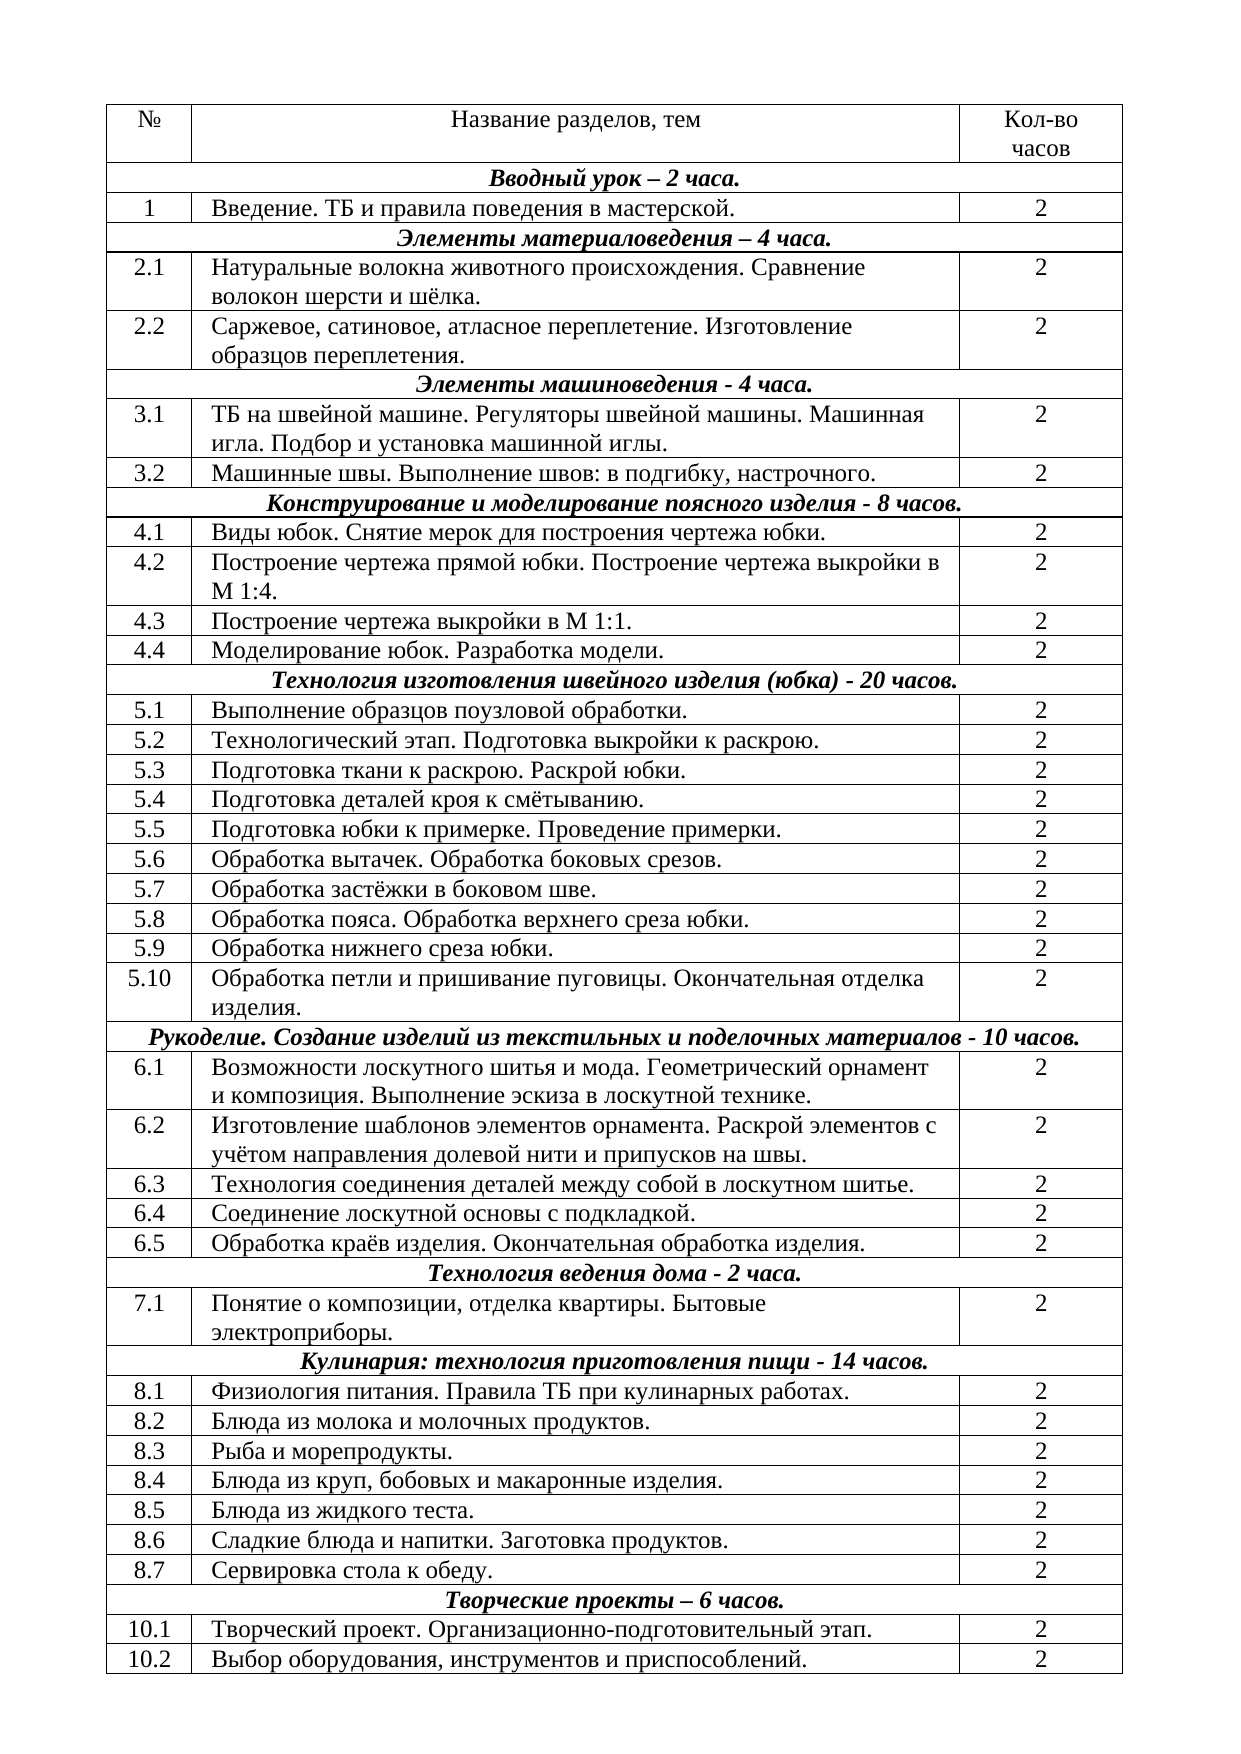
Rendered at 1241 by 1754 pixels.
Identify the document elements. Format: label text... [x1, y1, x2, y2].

table_cell 8.7 [107, 1555, 191, 1584]
table_cell Конструирование и моделирование поясного изделия - 8 часов. [107, 488, 1122, 516]
table_cell ТБ на швейной машине. Регуляторы швейной машины. Машинная игла. Подбор и установка машинной иглы. [192, 399, 959, 457]
table_cell 5.1 [107, 695, 191, 724]
table_cell Элементы машиноведения - 4 часа. [107, 370, 1122, 398]
table_cell 8.6 [107, 1525, 191, 1554]
table_cell Построение чертежа выкройки в М 1:1. [192, 606, 959, 634]
table_cell 2 [960, 1052, 1122, 1109]
table_cell 4.3 [107, 606, 191, 634]
table_cell 8.2 [107, 1406, 191, 1435]
table_cell 2 [960, 518, 1122, 546]
table_cell 2 [960, 1466, 1122, 1494]
table_cell Моделирование юбок. Разработка модели. [192, 636, 959, 664]
table_cell Технологический этап. Подготовка выкройки к раскрою. [192, 725, 959, 754]
table_cell Сервировка стола к обеду. [192, 1555, 959, 1584]
table_cell 2 [960, 1110, 1122, 1168]
table_cell 2 [960, 1615, 1122, 1643]
table_cell 2 [960, 636, 1122, 664]
table_cell 8.4 [107, 1466, 191, 1494]
table_cell 10.2 [107, 1644, 191, 1673]
table_cell 2 [960, 695, 1122, 724]
table_cell Обработка пояса. Обработка верхнего среза юбки. [192, 904, 959, 932]
table_cell 6.1 [107, 1052, 191, 1109]
table_cell Возможности лоскутного шитья и мода. Геометрический орнамент и композиция. Выполнение эскиза в лоскутной технике. [192, 1052, 959, 1109]
table_cell Натуральные волокна животного происхождения. Сравнение волокон шерсти и шёлка. [192, 253, 959, 310]
table_cell Обработка вытачек. Обработка боковых срезов. [192, 844, 959, 873]
table_cell 6.5 [107, 1228, 191, 1257]
table_cell Блюда из молока и молочных продуктов. [192, 1406, 959, 1435]
table_cell Обработка застёжки в боковом шве. [192, 874, 959, 903]
table_cell Вводный урок – 2 часа. [107, 163, 1122, 192]
table_cell Технология изготовления швейного изделия (юбка) - 20 часов. [107, 665, 1122, 694]
table_cell 2 [960, 399, 1122, 457]
table_cell Соединение лоскутной основы с подкладкой. [192, 1199, 959, 1227]
table_cell 2 [960, 1169, 1122, 1197]
table_cell 5.8 [107, 904, 191, 932]
table_cell 2 [960, 844, 1122, 873]
table_cell 2 [960, 1288, 1122, 1345]
table_cell 2 [960, 547, 1122, 605]
table_cell Технология соединения деталей между собой в лоскутном шитье. [192, 1169, 959, 1197]
table_cell 2.2 [107, 311, 191, 368]
table_cell 5.5 [107, 814, 191, 843]
table_cell Саржевое, сатиновое, атласное переплетение. Изготовление образцов переплетения. [192, 311, 959, 368]
table_cell Введение. ТБ и правила поведения в мастерской. [192, 193, 959, 222]
table_cell 2 [960, 755, 1122, 783]
table_cell 10.1 [107, 1615, 191, 1643]
table_cell 2 [960, 814, 1122, 843]
table_cell 2 [960, 963, 1122, 1021]
table_cell 3.2 [107, 458, 191, 487]
table_cell Творческие проекты – 6 часов. [107, 1585, 1122, 1613]
table_cell Рыба и морепродукты. [192, 1436, 959, 1464]
table_cell Кулинария: технология приготовления пищи - 14 часов. [107, 1346, 1122, 1375]
table_cell 5.7 [107, 874, 191, 903]
table_cell 5.6 [107, 844, 191, 873]
table_cell 2 [960, 1199, 1122, 1227]
table_cell Сладкие блюда и напитки. Заготовка продуктов. [192, 1525, 959, 1554]
table_cell 4.4 [107, 636, 191, 664]
table_cell 8.3 [107, 1436, 191, 1464]
table_cell 7.1 [107, 1288, 191, 1345]
table_header № [107, 105, 191, 162]
table_cell 2 [960, 934, 1122, 962]
table_cell 2.1 [107, 253, 191, 310]
table_cell Элементы материаловедения – 4 часа. [107, 223, 1122, 251]
table_cell Блюда из жидкого теста. [192, 1495, 959, 1524]
table_header Название разделов, тем [192, 105, 959, 162]
table_cell 2 [960, 253, 1122, 310]
table_cell Построение чертежа прямой юбки. Построение чертежа выкройки в М 1:4. [192, 547, 959, 605]
table_cell 5.2 [107, 725, 191, 754]
table_cell 2 [960, 606, 1122, 634]
table_cell Физиология питания. Правила ТБ при кулинарных работах. [192, 1376, 959, 1405]
table_cell 2 [960, 1525, 1122, 1554]
table_cell 2 [960, 874, 1122, 903]
table_header Кол-во часов [960, 105, 1122, 162]
table_cell Машинные швы. Выполнение швов: в подгибку, настрочного. [192, 458, 959, 487]
table_cell Изготовление шаблонов элементов орнамента. Раскрой элементов с учётом направления долевой нити и припусков на швы. [192, 1110, 959, 1168]
table_cell Понятие о композиции, отделка квартиры. Бытовые электроприборы. [192, 1288, 959, 1345]
table_cell 2 [960, 1436, 1122, 1464]
table_cell 6.3 [107, 1169, 191, 1197]
table_cell 2 [960, 458, 1122, 487]
table_cell Рукоделие. Создание изделий из текстильных и поделочных материалов - 10 часов. [107, 1022, 1122, 1051]
table_cell Обработка нижнего среза юбки. [192, 934, 959, 962]
table_cell 2 [960, 311, 1122, 368]
table_cell Подготовка юбки к примерке. Проведение примерки. [192, 814, 959, 843]
table_cell Обработка краёв изделия. Окончательная обработка изделия. [192, 1228, 959, 1257]
table_cell 2 [960, 193, 1122, 222]
table_cell Обработка петли и пришивание пуговицы. Окончательная отделка изделия. [192, 963, 959, 1021]
table_cell 2 [960, 1495, 1122, 1524]
table_cell 8.1 [107, 1376, 191, 1405]
table_cell 2 [960, 1555, 1122, 1584]
table_cell 2 [960, 1644, 1122, 1673]
table_cell 4.1 [107, 518, 191, 546]
table_cell 2 [960, 1228, 1122, 1257]
table_cell Творческий проект. Организационно-подготовительный этап. [192, 1615, 959, 1643]
table_cell 1 [107, 193, 191, 222]
table_cell 2 [960, 904, 1122, 932]
table_cell Технология ведения дома - 2 часа. [107, 1258, 1122, 1287]
table_cell 3.1 [107, 399, 191, 457]
table_cell 6.4 [107, 1199, 191, 1227]
table_cell Виды юбок. Снятие мерок для построения чертежа юбки. [192, 518, 959, 546]
table_cell 2 [960, 1406, 1122, 1435]
table_cell 2 [960, 725, 1122, 754]
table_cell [192, 1644, 959, 1673]
table_cell 8.5 [107, 1495, 191, 1524]
table_cell 5.10 [107, 963, 191, 1021]
table_cell 4.2 [107, 547, 191, 605]
table_cell Подготовка ткани к раскрою. Раскрой юбки. [192, 755, 959, 783]
table_cell 6.2 [107, 1110, 191, 1168]
table_cell 2 [960, 785, 1122, 813]
table_cell 5.3 [107, 755, 191, 783]
table_cell Выполнение образцов поузловой обработки. [192, 695, 959, 724]
table_cell 5.4 [107, 785, 191, 813]
table_cell Блюда из круп, бобовых и макаронные изделия. [192, 1466, 959, 1494]
table_cell 5.9 [107, 934, 191, 962]
table_cell Подготовка деталей кроя к смётыванию. [192, 785, 959, 813]
table_cell 2 [960, 1376, 1122, 1405]
